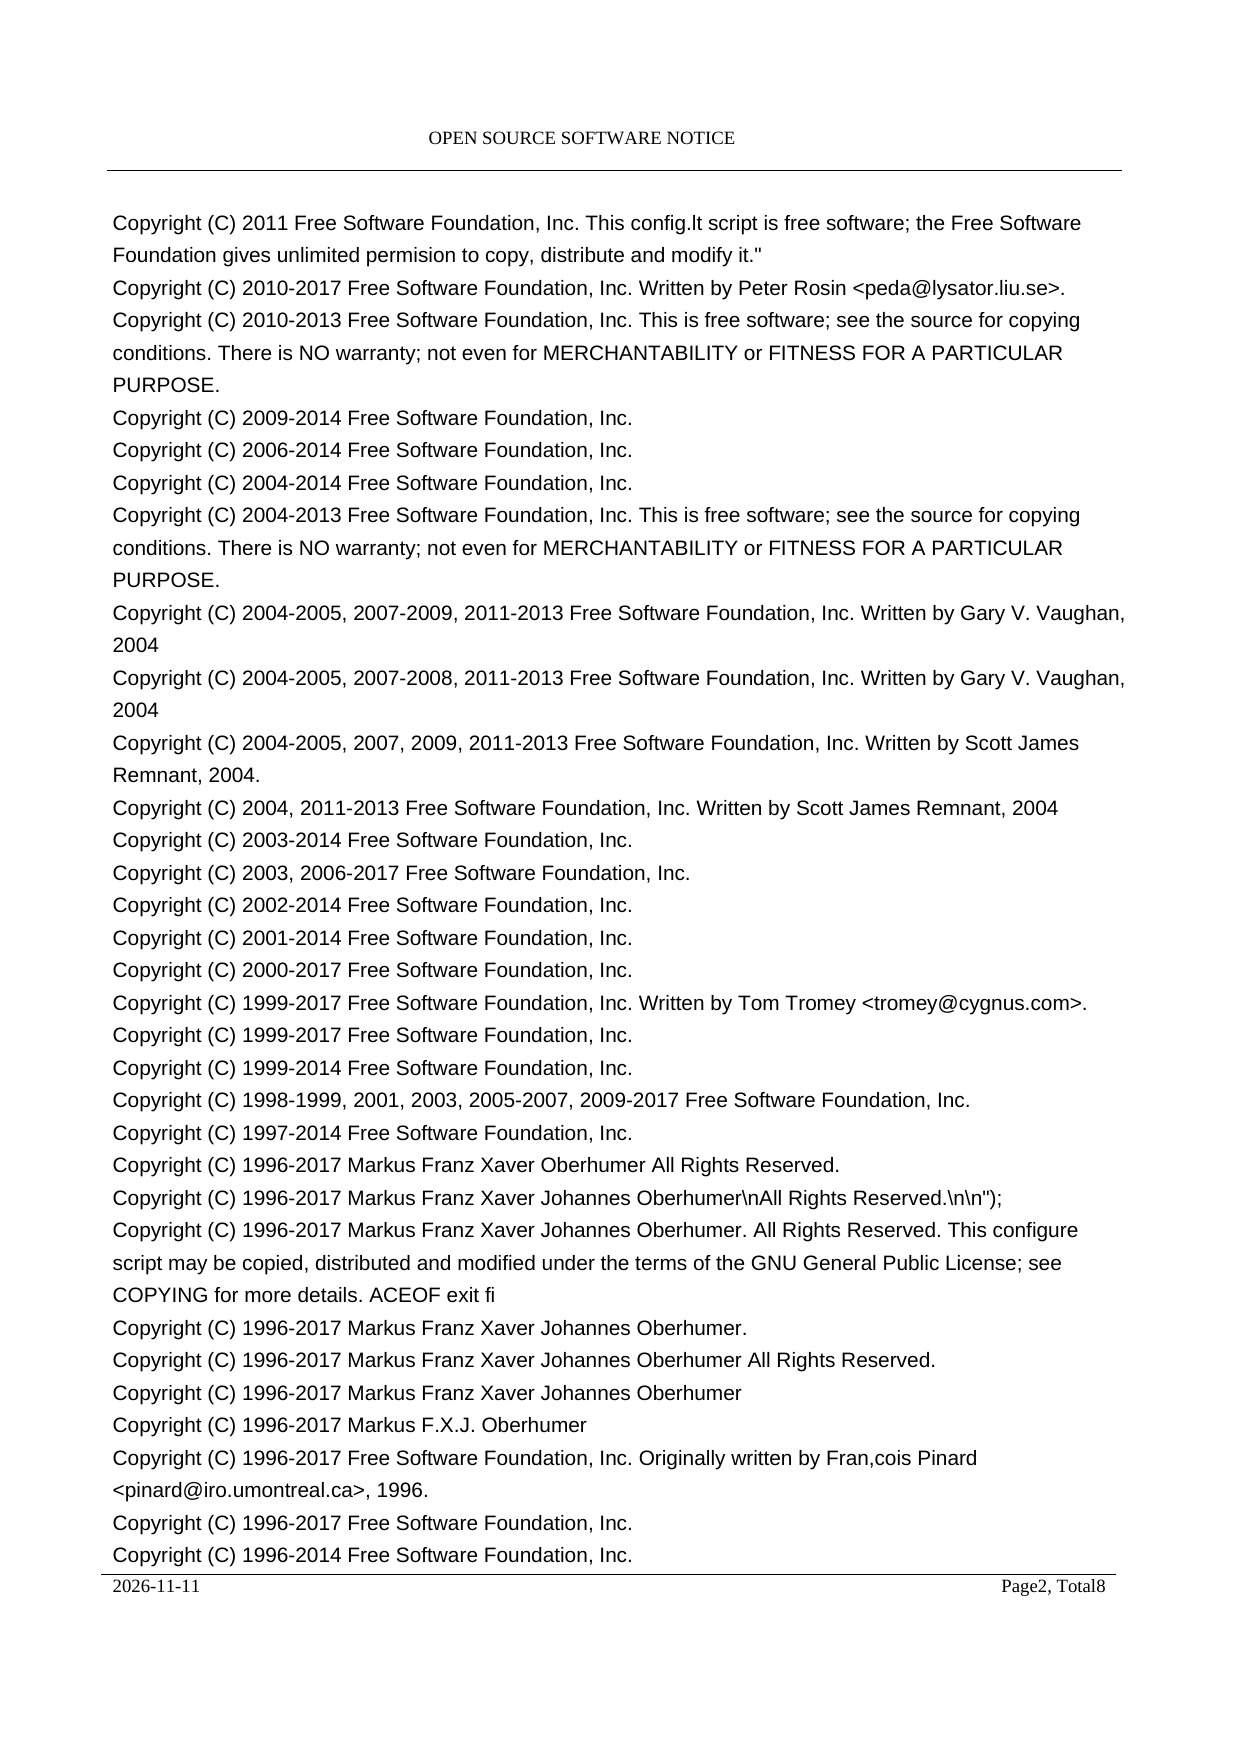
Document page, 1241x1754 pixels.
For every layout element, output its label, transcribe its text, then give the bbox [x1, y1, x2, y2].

text Copyright (C) 2001-2014 Free Software Foundation, Inc. [112, 921, 1128, 954]
text Copyright (C) 1999-2014 Free Software Foundation, Inc. [112, 1051, 1128, 1084]
text Copyright (C) 2000-2017 Free Software Foundation, Inc. [112, 954, 1128, 986]
text Copyright (C) 2004-2005, 2007-2009, 2011-2013 Free Software Foundation, Inc. Written by Gary V. Vaughan, 2004 [112, 596, 1128, 661]
text Copyright (C) 2004-2014 Free Software Foundation, Inc. [112, 466, 1128, 499]
text Copyright (C) 1996-2017 Markus Franz Xaver Johannes Oberhumer. [112, 1311, 1128, 1344]
text Copyright (C) 2011 Free Software Foundation, Inc. This config.lt script is free software; the Free Software Foundation gives unlimited permision to copy, distribute and modify it." [112, 206, 1128, 271]
text Copyright (C) 1999-2017 Free Software Foundation, Inc. [112, 1019, 1128, 1051]
text Copyright (C) 2004-2005, 2007, 2009, 2011-2013 Free Software Foundation, Inc. Written by Scott James Remnant, 2004. [112, 726, 1128, 791]
text Copyright (C) 1996-2017 Markus F.X.J. Oberhumer [112, 1409, 1128, 1441]
text Copyright (C) 2010-2013 Free Software Foundation, Inc. This is free software; see the source for copying conditions. There is NO warranty; not even for MERCHANTABILITY or FITNESS FOR A PARTICULAR PURPOSE. [112, 304, 1128, 401]
text Copyright (C) 1996-2017 Free Software Foundation, Inc. Originally written by Fran,cois Pinard <pinard@iro.umontreal.ca>, 1996. [112, 1441, 1128, 1506]
text Copyright (C) 1999-2017 Free Software Foundation, Inc. Written by Tom Tromey <tromey@cygnus.com>. [112, 986, 1128, 1019]
text Copyright (C) 2004-2005, 2007-2008, 2011-2013 Free Software Foundation, Inc. Written by Gary V. Vaughan, 2004 [112, 661, 1128, 726]
text Copyright (C) 1996-2014 Free Software Foundation, Inc. [112, 1539, 1128, 1571]
text Copyright (C) 1996-2017 Markus Franz Xaver Johannes Oberhumer\nAll Rights Reserved.\n\n"); [112, 1181, 1128, 1214]
text Copyright (C) 2010-2017 Free Software Foundation, Inc. Written by Peter Rosin <peda@lysator.liu.se>. [112, 271, 1128, 304]
text Copyright (C) 2006-2014 Free Software Foundation, Inc. [112, 434, 1128, 466]
text Copyright (C) 2003, 2006-2017 Free Software Foundation, Inc. [112, 856, 1128, 889]
text Copyright (C) 1996-2017 Free Software Foundation, Inc. [112, 1506, 1128, 1539]
text Copyright (C) 1996-2017 Markus Franz Xaver Oberhumer All Rights Reserved. [112, 1149, 1128, 1181]
text Copyright (C) 1996-2017 Markus Franz Xaver Johannes Oberhumer [112, 1376, 1128, 1409]
text Copyright (C) 1998-1999, 2001, 2003, 2005-2007, 2009-2017 Free Software Foundation, Inc. [112, 1084, 1128, 1116]
text Copyright (C) 2004, 2011-2013 Free Software Foundation, Inc. Written by Scott James Remnant, 2004 [112, 791, 1128, 824]
text Copyright (C) 2002-2014 Free Software Foundation, Inc. [112, 889, 1128, 921]
text Copyright (C) 1996-2017 Markus Franz Xaver Johannes Oberhumer All Rights Reserved. [112, 1344, 1128, 1376]
text Copyright (C) 2004-2013 Free Software Foundation, Inc. This is free software; see the source for copying conditions. There is NO warranty; not even for MERCHANTABILITY or FITNESS FOR A PARTICULAR PURPOSE. [112, 499, 1128, 596]
text Copyright (C) 1997-2014 Free Software Foundation, Inc. [112, 1116, 1128, 1149]
text Copyright (C) 2003-2014 Free Software Foundation, Inc. [112, 824, 1128, 856]
text Copyright (C) 1996-2017 Markus Franz Xaver Johannes Oberhumer. All Rights Reserved. This configure script may be copied, distributed and modified under the terms of the GNU General Public License; see COPYING for more details. ACEOF exit fi [112, 1214, 1128, 1311]
text Copyright (C) 2009-2014 Free Software Foundation, Inc. [112, 401, 1128, 434]
